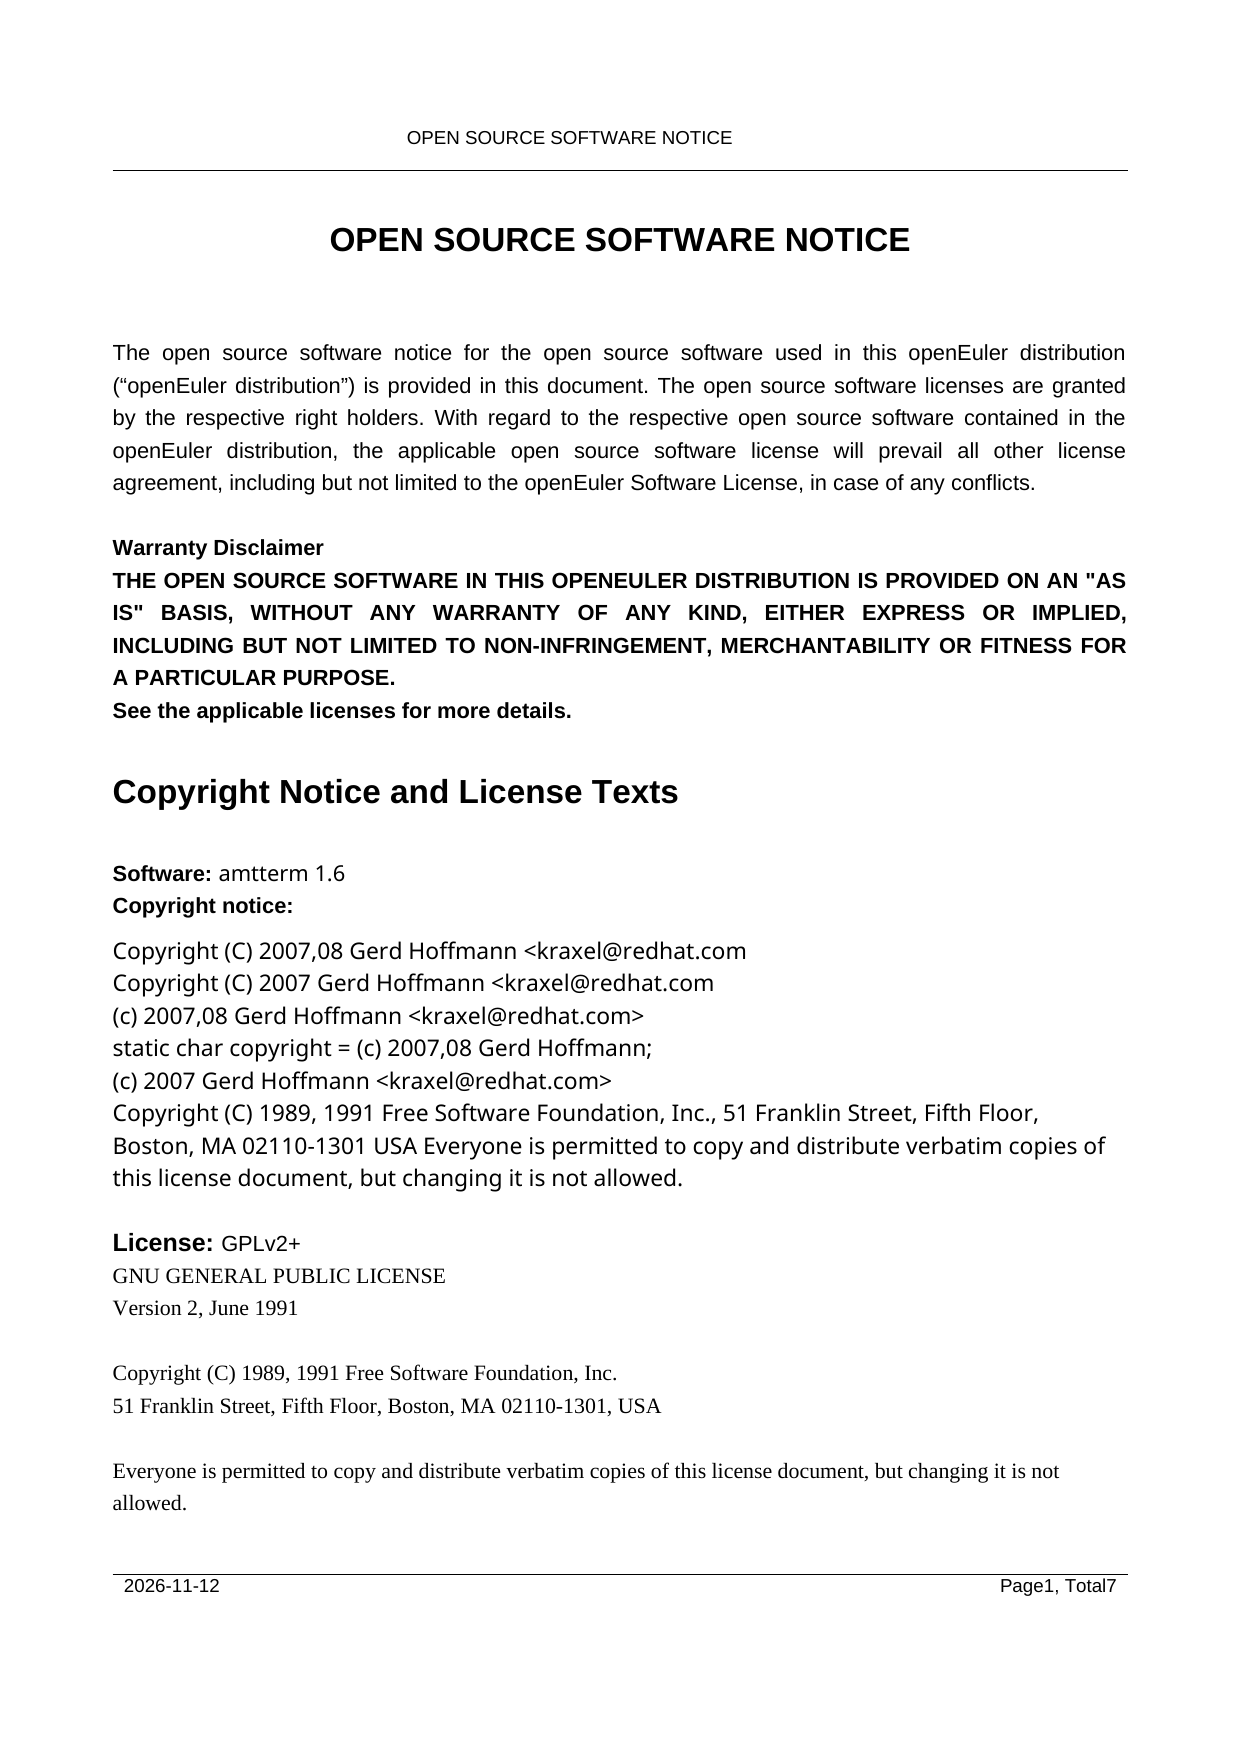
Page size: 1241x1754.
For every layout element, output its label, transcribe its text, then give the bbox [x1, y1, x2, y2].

text Copyright Notice and License Texts [112, 759, 1128, 824]
text Warranty Disclaimer [112, 531, 1128, 564]
title Software: amtterm 1.6 [112, 856, 1128, 889]
text OPEN SOURCE SOFTWARE NOTICE [112, 206, 1128, 271]
text License: GPLv2+ [112, 1226, 1128, 1259]
text Copyright notice: [112, 889, 1128, 921]
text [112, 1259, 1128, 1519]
text Copyright (C) 2007,08 Gerd Hoffmann <kraxel@redhat.com Copyright (C) 2007 Gerd Hoffmann <kraxel@redhat.com (c) 2007,08 Gerd Hoffmann <kraxel@redhat.com> static char copyright = (c) 2007,08 Gerd Hoffmann; (c) 2007 Gerd Hoffmann <kraxel@redhat.com> Copyright (C) 1989, 1991 Free Software Foundation, Inc., 51 Franklin Street, Fifth Floor, Boston, MA 02110-1301 USA Everyone is permitted to copy and distribute verbatim copies of this license document, but changing it is not allowed. [112, 934, 1128, 1226]
text THE OPEN SOURCE SOFTWARE IN THIS OPENEULER DISTRIBUTION IS PROVIDED ON AN "AS IS" BASIS, WITHOUT ANY WARRANTY OF ANY KIND, EITHER EXPRESS OR IMPLIED, INCLUDING BUT NOT LIMITED TO NON-INFRINGEMENT, MERCHANTABILITY OR FITNESS FOR A PARTICULAR PURPOSE. See the applicable licenses for more details. [112, 564, 1128, 726]
text The open source software notice for the open source software used in this openEuler distribution (“openEuler distribution”) is provided in this document. The open source software licenses are granted by the respective right holders. With regard to the respective open source software contained in the openEuler distribution, the applicable open source software license will prevail all other license agreement, including but not limited to the openEuler Software License, in case of any conflicts. [112, 336, 1128, 499]
